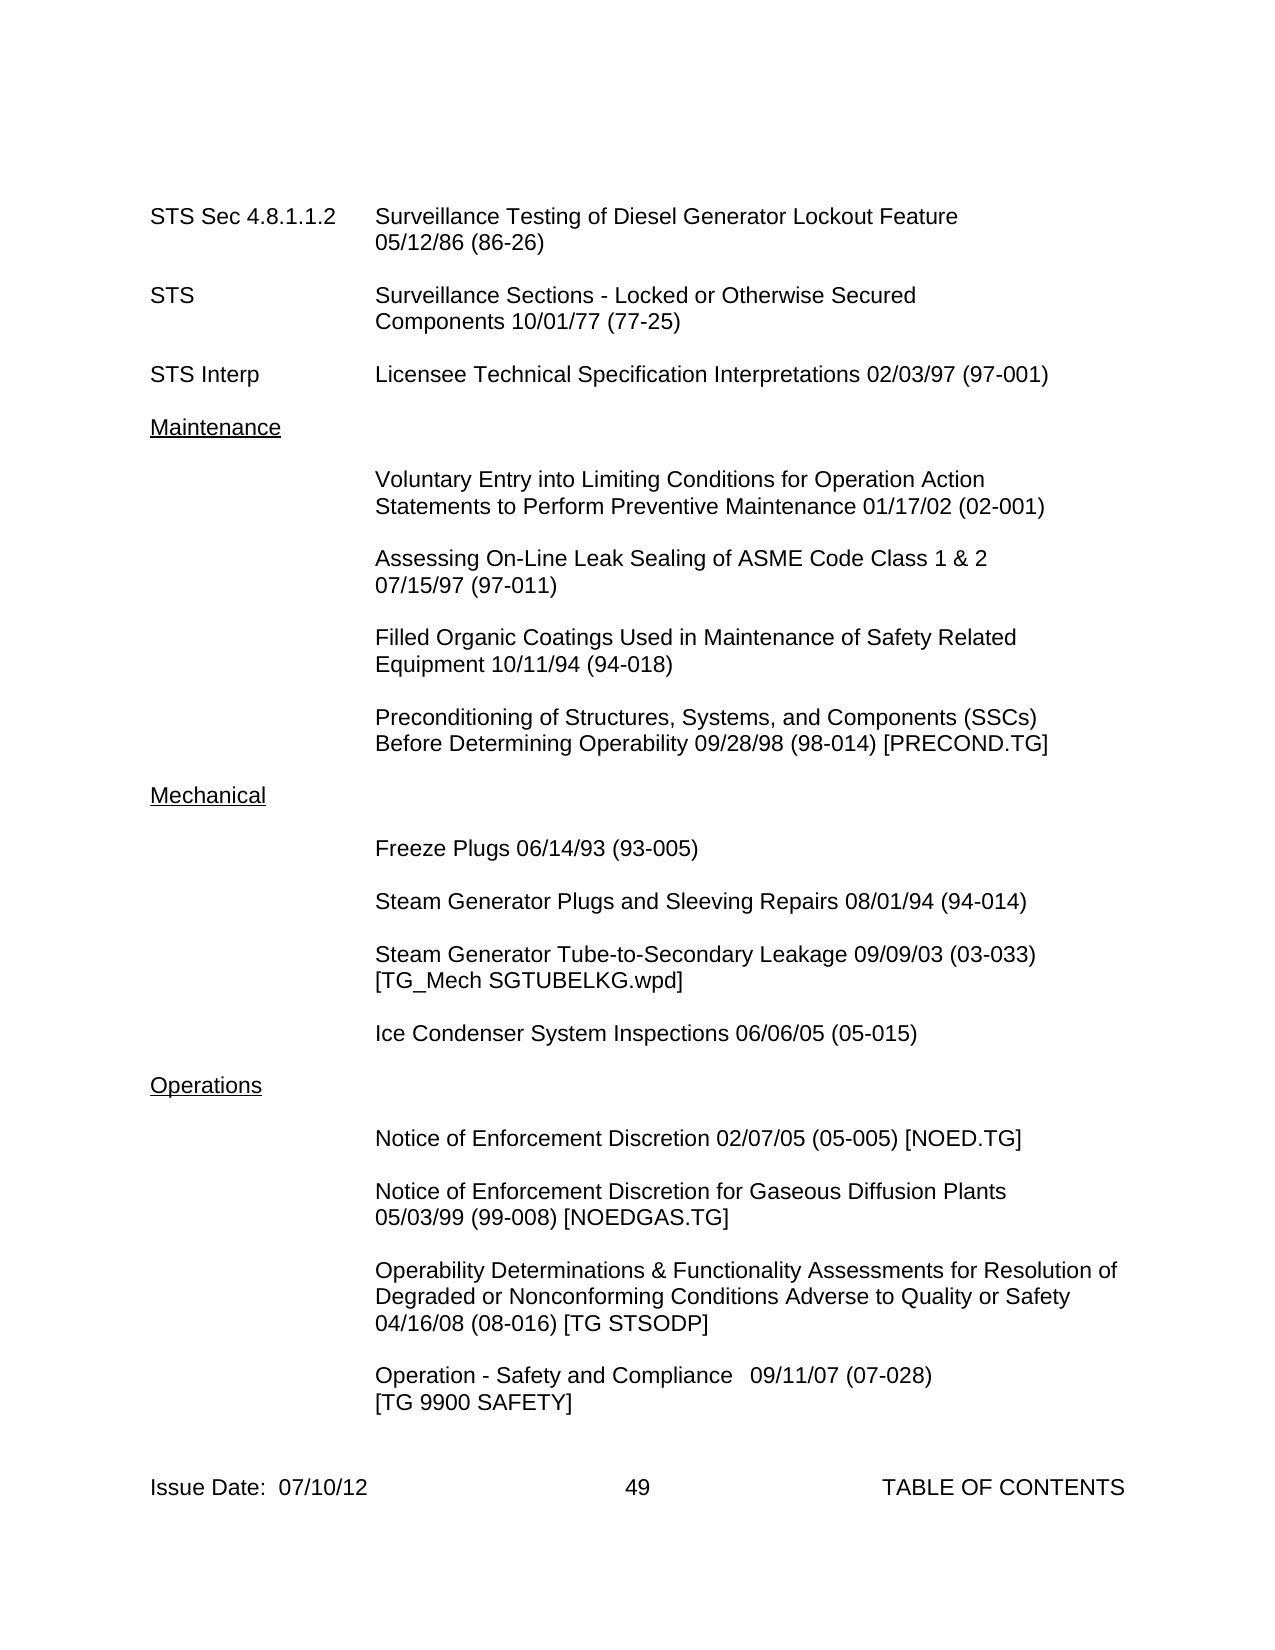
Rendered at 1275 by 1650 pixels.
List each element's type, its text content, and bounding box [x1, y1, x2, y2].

text Steam Generator Plugs and Sleeving Repairs 08/01/94 (94-014) [150, 888, 1125, 914]
text Voluntary Entry into Limiting Conditions for Operation Action [150, 466, 1125, 493]
text Statements to Perform Preventive Maintenance 01/17/02 (02-001) [150, 493, 1125, 519]
text STS Interp Licensee Technical Specification Interpretations 02/03/97 (97-001) [150, 361, 1125, 387]
text Steam Generator Tube-to-Secondary Leakage 09/09/03 (03-033) [150, 941, 1125, 967]
text Notice of Enforcement Discretion 02/07/05 (05-005) [NOED.TG] [150, 1125, 1125, 1151]
text [TG_Mech SGTUBELKG.wpd] [150, 967, 1125, 993]
text Equipment 10/11/94 (94-018) [150, 651, 1125, 677]
text 07/15/97 (97-011) [150, 572, 1125, 598]
text Components 10/01/77 (77-25) [150, 308, 1125, 334]
text Freeze Plugs 06/14/93 (93-005) [150, 835, 1125, 862]
text STS Surveillance Sections - Locked or Otherwise Secured [150, 282, 1125, 308]
text Operability Determinations & Functionality Assessments for Resolution of Degraded or Nonconforming Conditions Adverse to Quality or Safety 04/16/08 (08-016) [TG STSODP] [150, 1257, 1125, 1336]
text [TG 9900 SAFETY] [150, 1389, 1125, 1415]
text Before Determining Operability 09/28/98 (98-014) [PRECOND.TG] [375, 730, 1125, 756]
text Mechanical [150, 782, 1125, 809]
text Maintenance [150, 413, 1125, 440]
text Ice Condenser System Inspections 06/06/05 (05-015) [150, 1020, 1125, 1046]
text Operation - Safety and Compliance 09/11/07 (07-028) [150, 1362, 1125, 1389]
text Preconditioning of Structures, Systems, and Components (SSCs) [150, 703, 1125, 730]
text Operations [150, 1072, 1125, 1099]
text Notice of Enforcement Discretion for Gaseous Diffusion Plants [150, 1178, 1125, 1204]
text 05/03/99 (99-008) [NOEDGAS.TG] [150, 1204, 1125, 1231]
text Assessing On-Line Leak Sealing of ASME Code Class 1 & 2 [150, 545, 1125, 572]
text Filled Organic Coatings Used in Maintenance of Safety Related [225, 624, 1125, 651]
text STS Sec 4.8.1.1.2 Surveillance Testing of Diesel Generator Lockout Feature [150, 203, 1125, 229]
text 05/12/86 (86-26) [150, 229, 1125, 255]
